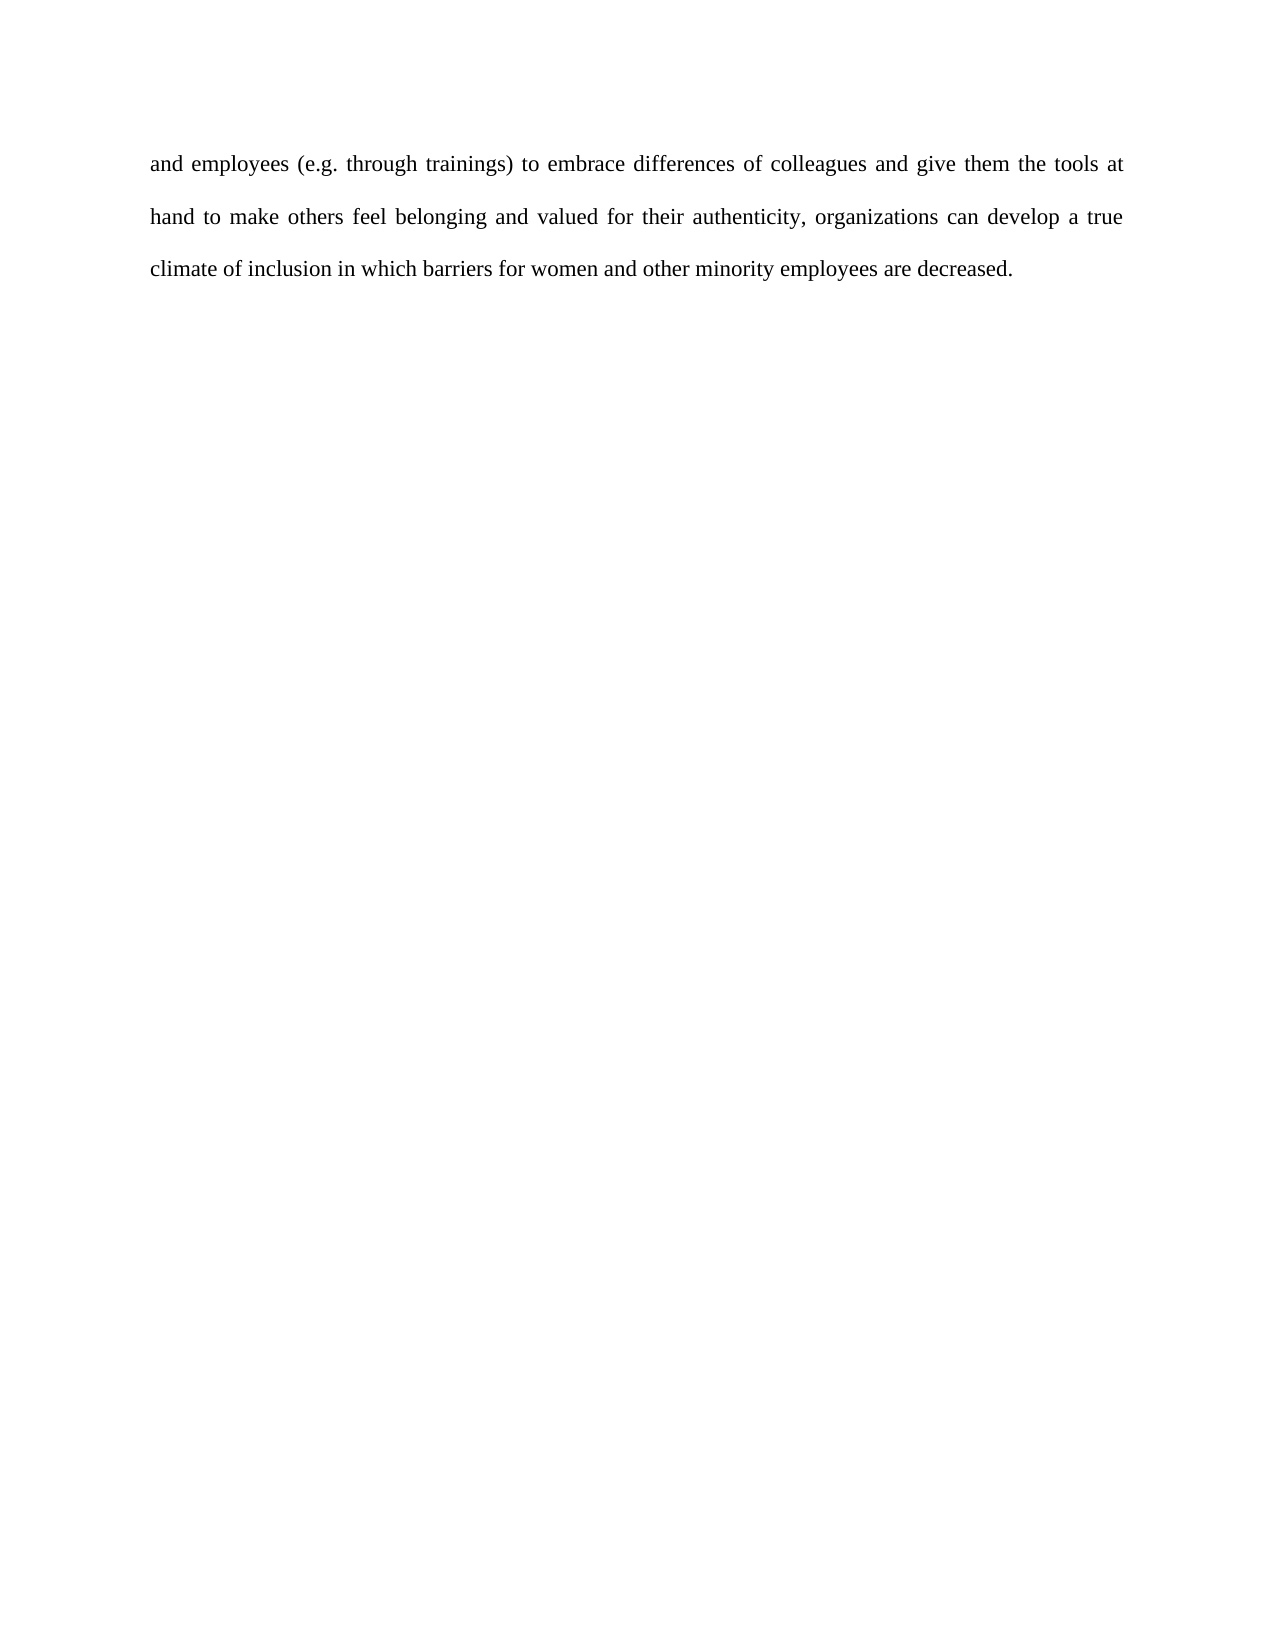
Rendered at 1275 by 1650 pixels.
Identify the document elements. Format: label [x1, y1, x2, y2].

text [150, 150, 1125, 282]
